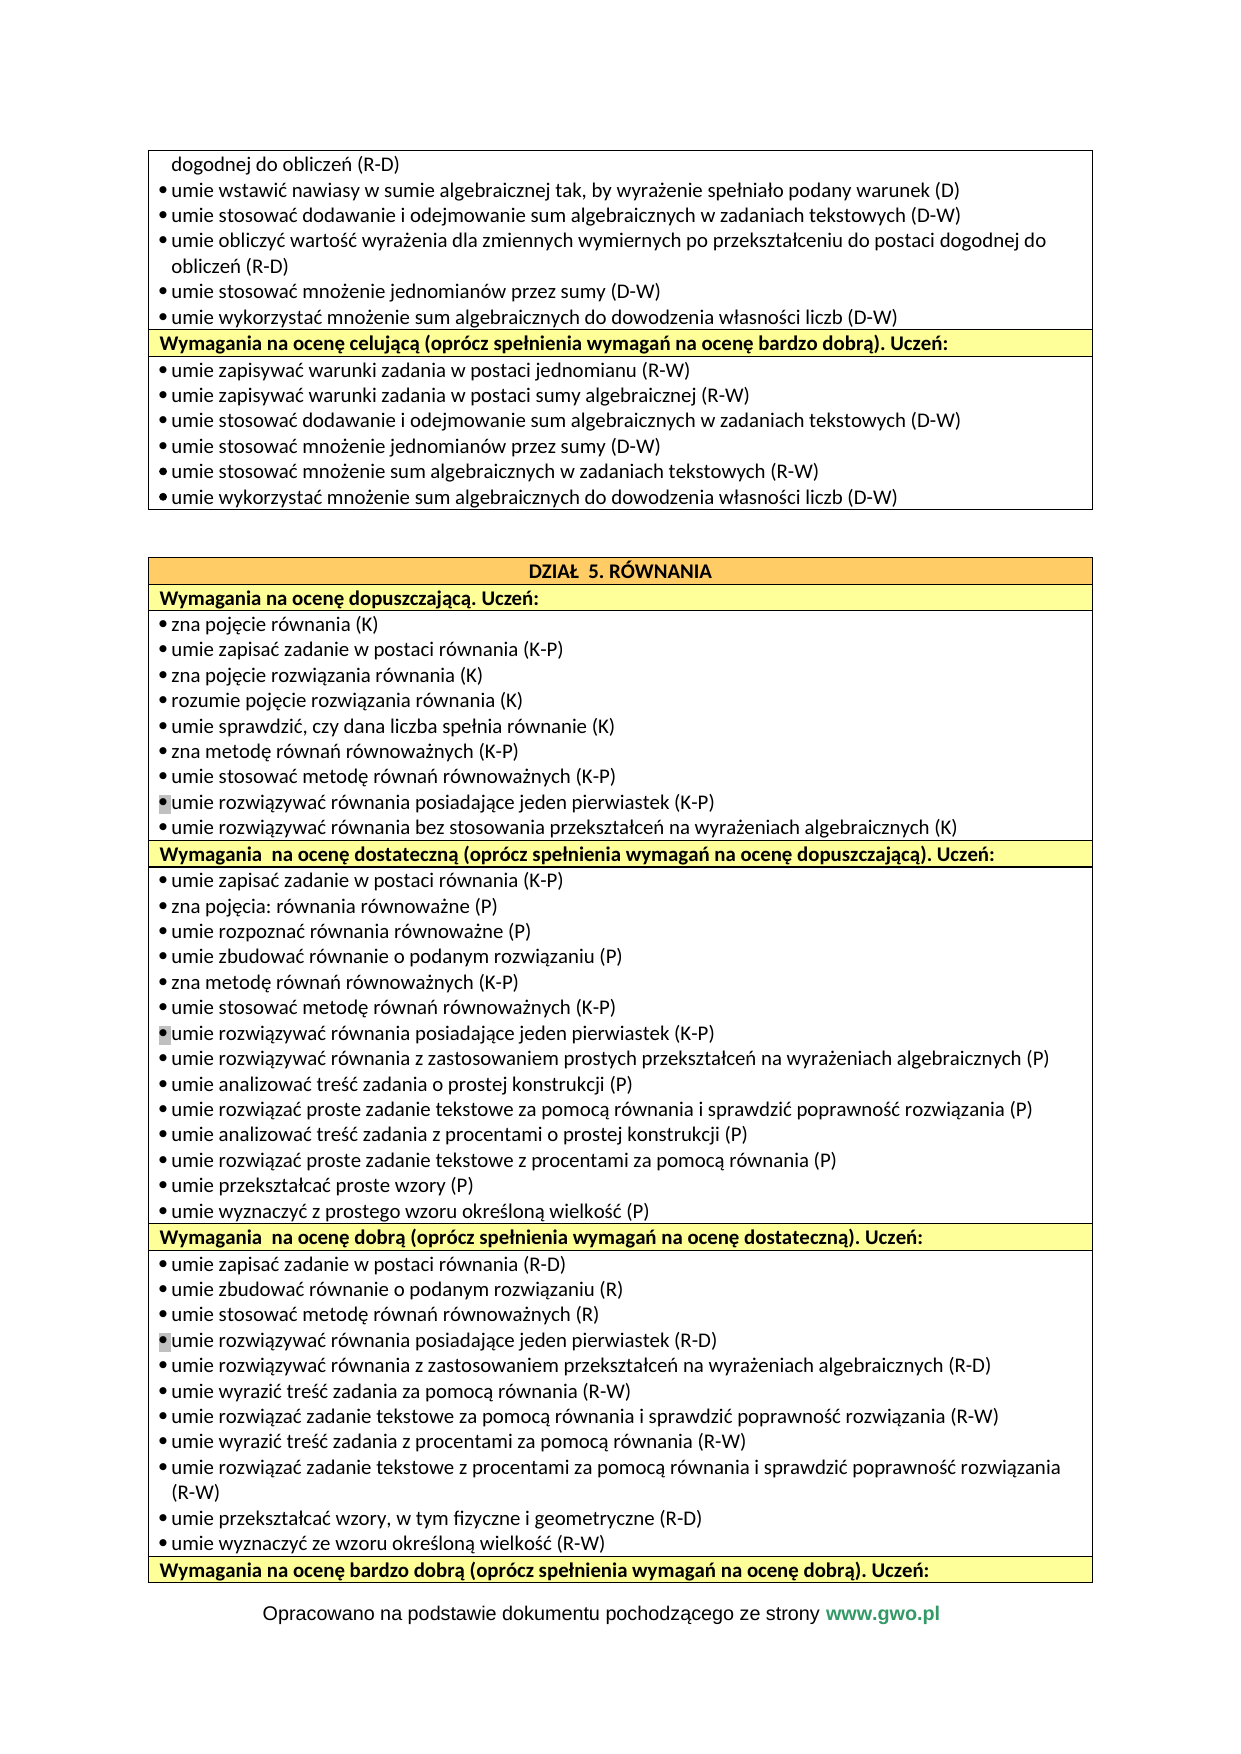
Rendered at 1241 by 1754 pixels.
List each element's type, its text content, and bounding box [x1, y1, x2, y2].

table_cell zna pojęcie równania (K) umie zapisać zadanie w postaci równania (K-P) zna pojęcie rozwiązania równania (K) rozumie pojęcie rozwiązania równania (K) umie sprawdzić, czy dana liczba spełnia równanie (K) zna metodę równań równoważnych (K-P) umie stosować metodę równań równoważnych (K-P) umie rozwiązywać równania posiadające jeden pierwiastek (K-P) umie rozwiązywać równania bez stosowania przekształceń na wyrażeniach algebraicznych (K) [149, 611, 1092, 840]
table_cell Wymagania na ocenę bardzo dobrą (oprócz spełnienia wymagań na ocenę dobrą). Uczeń: [149, 1557, 1092, 1582]
table_cell umie zapisywać warunki zadania w postaci jednomianu (R-W) umie zapisywać warunki zadania w postaci sumy algebraicznej (R-W) umie stosować dodawanie i odejmowanie sum algebraicznych w zadaniach tekstowych (D-W) umie stosować mnożenie jednomianów przez sumy (D-W) umie stosować mnożenie sum algebraicznych w zadaniach tekstowych (R-W) umie wykorzystać mnożenie sum algebraicznych do dowodzenia własności liczb (D-W) [149, 357, 1092, 509]
table_cell Wymagania na ocenę celującą (oprócz spełnienia wymagań na ocenę bardzo dobrą). Uczeń: [149, 330, 1092, 356]
table_cell umie zapisać zadanie w postaci równania (R-D) umie zbudować równanie o podanym rozwiązaniu (R) umie stosować metodę równań równoważnych (R) umie rozwiązywać równania posiadające jeden pierwiastek (R-D) umie rozwiązywać równania z zastosowaniem przekształceń na wyrażeniach algebraicznych (R-D) umie wyrazić treść zadania za pomocą równania (R-W) umie rozwiązać zadanie tekstowe za pomocą równania i sprawdzić poprawność rozwiązania (R-W) umie wyrazić treść zadania z procentami za pomocą równania (R-W) umie rozwiązać zadanie tekstowe z procentami za pomocą równania i sprawdzić poprawność rozwiązania (R-W) umie przekształcać wzory, w tym fizyczne i geometryczne (R-D) umie wyznaczyć ze wzoru określoną wielkość (R-W) [149, 1251, 1092, 1556]
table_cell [149, 151, 1092, 329]
table_cell Wymagania na ocenę dostateczną (oprócz spełnienia wymagań na ocenę dopuszczającą). Uczeń: [149, 841, 1092, 866]
table_cell umie zapisać zadanie w postaci równania (K-P) zna pojęcia: równania równoważne (P) umie rozpoznać równania równoważne (P) umie zbudować równanie o podanym rozwiązaniu (P) zna metodę równań równoważnych (K-P) umie stosować metodę równań równoważnych (K-P) umie rozwiązywać równania posiadające jeden pierwiastek (K-P) umie rozwiązywać równania z zastosowaniem prostych przekształceń na wyrażeniach algebraicznych (P) umie analizować treść zadania o prostej konstrukcji (P) umie rozwiązać proste zadanie tekstowe za pomocą równania i sprawdzić poprawność rozwiązania (P) umie analizować treść zadania z procentami o prostej konstrukcji (P) umie rozwiązać proste zadanie tekstowe z procentami za pomocą równania (P) umie przekształcać proste wzory (P) umie wyznaczyć z prostego wzoru określoną wielkość (P) [149, 868, 1092, 1223]
table_cell Wymagania na ocenę dobrą (oprócz spełnienia wymagań na ocenę dostateczną). Uczeń: [149, 1224, 1092, 1250]
table_cell Wymagania na ocenę dopuszczającą. Uczeń: [149, 585, 1092, 610]
table_header DZIAŁ 5. RÓWNANIA [149, 558, 1092, 584]
